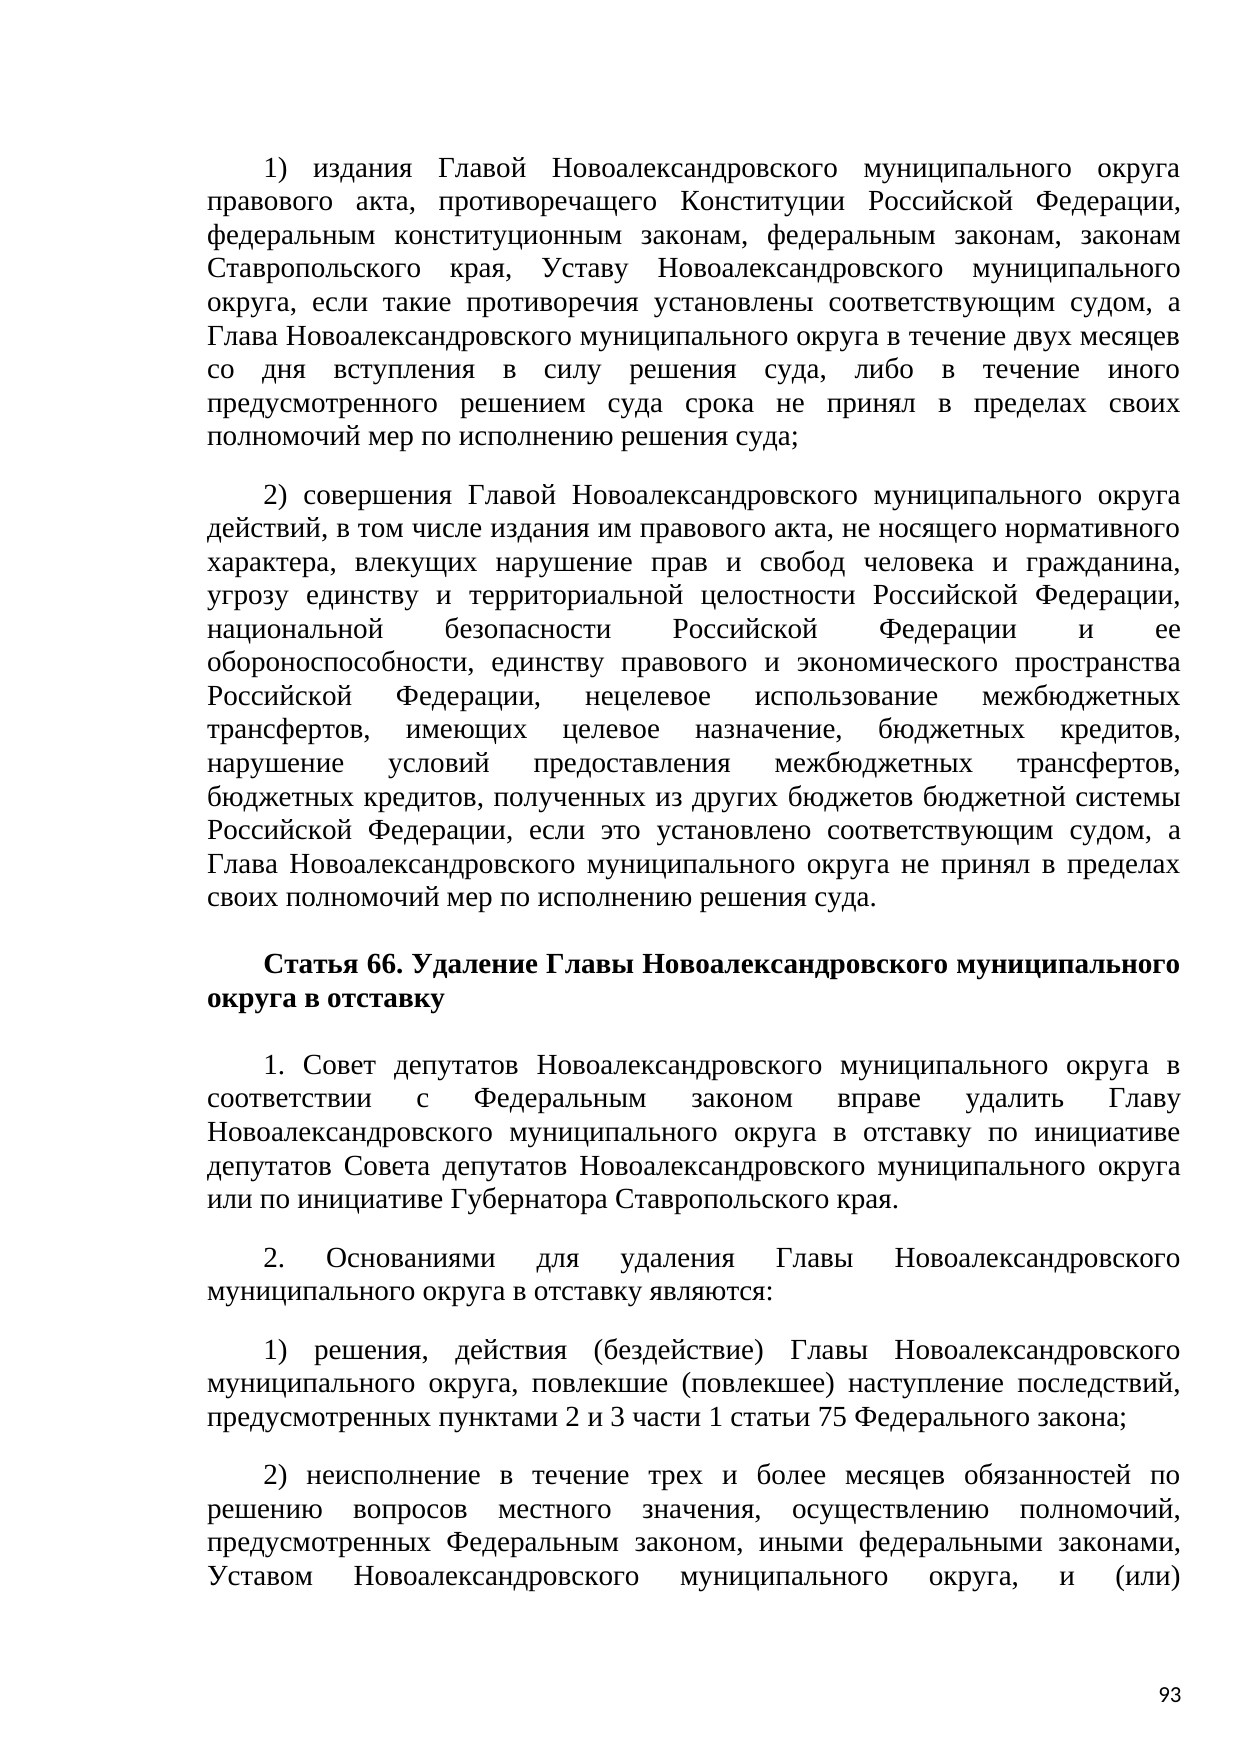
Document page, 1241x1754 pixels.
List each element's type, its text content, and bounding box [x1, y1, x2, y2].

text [207, 1457, 1181, 1592]
text 1. Совет депутатов Новоалександровского муниципального округа в соответствии с Федеральным законом вправе удалить Главу Новоалександровского муниципального округа в отставку по инициативе депутатов Совета депутатов Новоалександровского муниципального округа или по инициативе Губернатора Ставропольского края. [207, 1047, 1181, 1215]
text 2. Основаниями для удаления Главы Новоалександровского муниципального округа в отставку являются: [207, 1240, 1181, 1307]
text 1) решения, действия (бездействие) Главы Новоалександровского муниципального округа, повлекшие (повлекшее) наступление последствий, предусмотренных пунктами 2 и 3 части 1 статьи 75 Федерального закона; [207, 1332, 1181, 1432]
text 1) издания Главой Новоалександровского муниципального округа правового акта, противоречащего Конституции Российской Федерации, федеральным конституционным законам, федеральным законам, законам Ставропольского края, Уставу Новоалександровского муниципального округа, если такие противоречия установлены соответствующим судом, а Глава Новоалександровского муниципального округа в течение двух месяцев со дня вступления в силу решения суда, либо в течение иного предусмотренного решением суда срока не принял в пределах своих полномочий мер по исполнению решения суда; [207, 150, 1181, 452]
text 2) совершения Главой Новоалександровского муниципального округа действий, в том числе издания им правового акта, не носящего нормативного характера, влекущих нарушение прав и свобод человека и гражданина, угрозу единству и территориальной целостности Российской Федерации, национальной безопасности Российской Федерации и ее обороноспособности, единству правового и экономического пространства Российской Федерации, нецелевое использование межбюджетных трансфертов, имеющих целевое назначение, бюджетных кредитов, нарушение условий предоставления межбюджетных трансфертов, бюджетных кредитов, полученных из других бюджетов бюджетной системы Российской Федерации, если это установлено соответствующим судом, а Глава Новоалександровского муниципального округа не принял в пределах своих полномочий мер по исполнению решения суда. [207, 477, 1181, 913]
title Статья 66. Удаление Главы Новоалександровского муниципального округа в отставку [207, 946, 1181, 1013]
